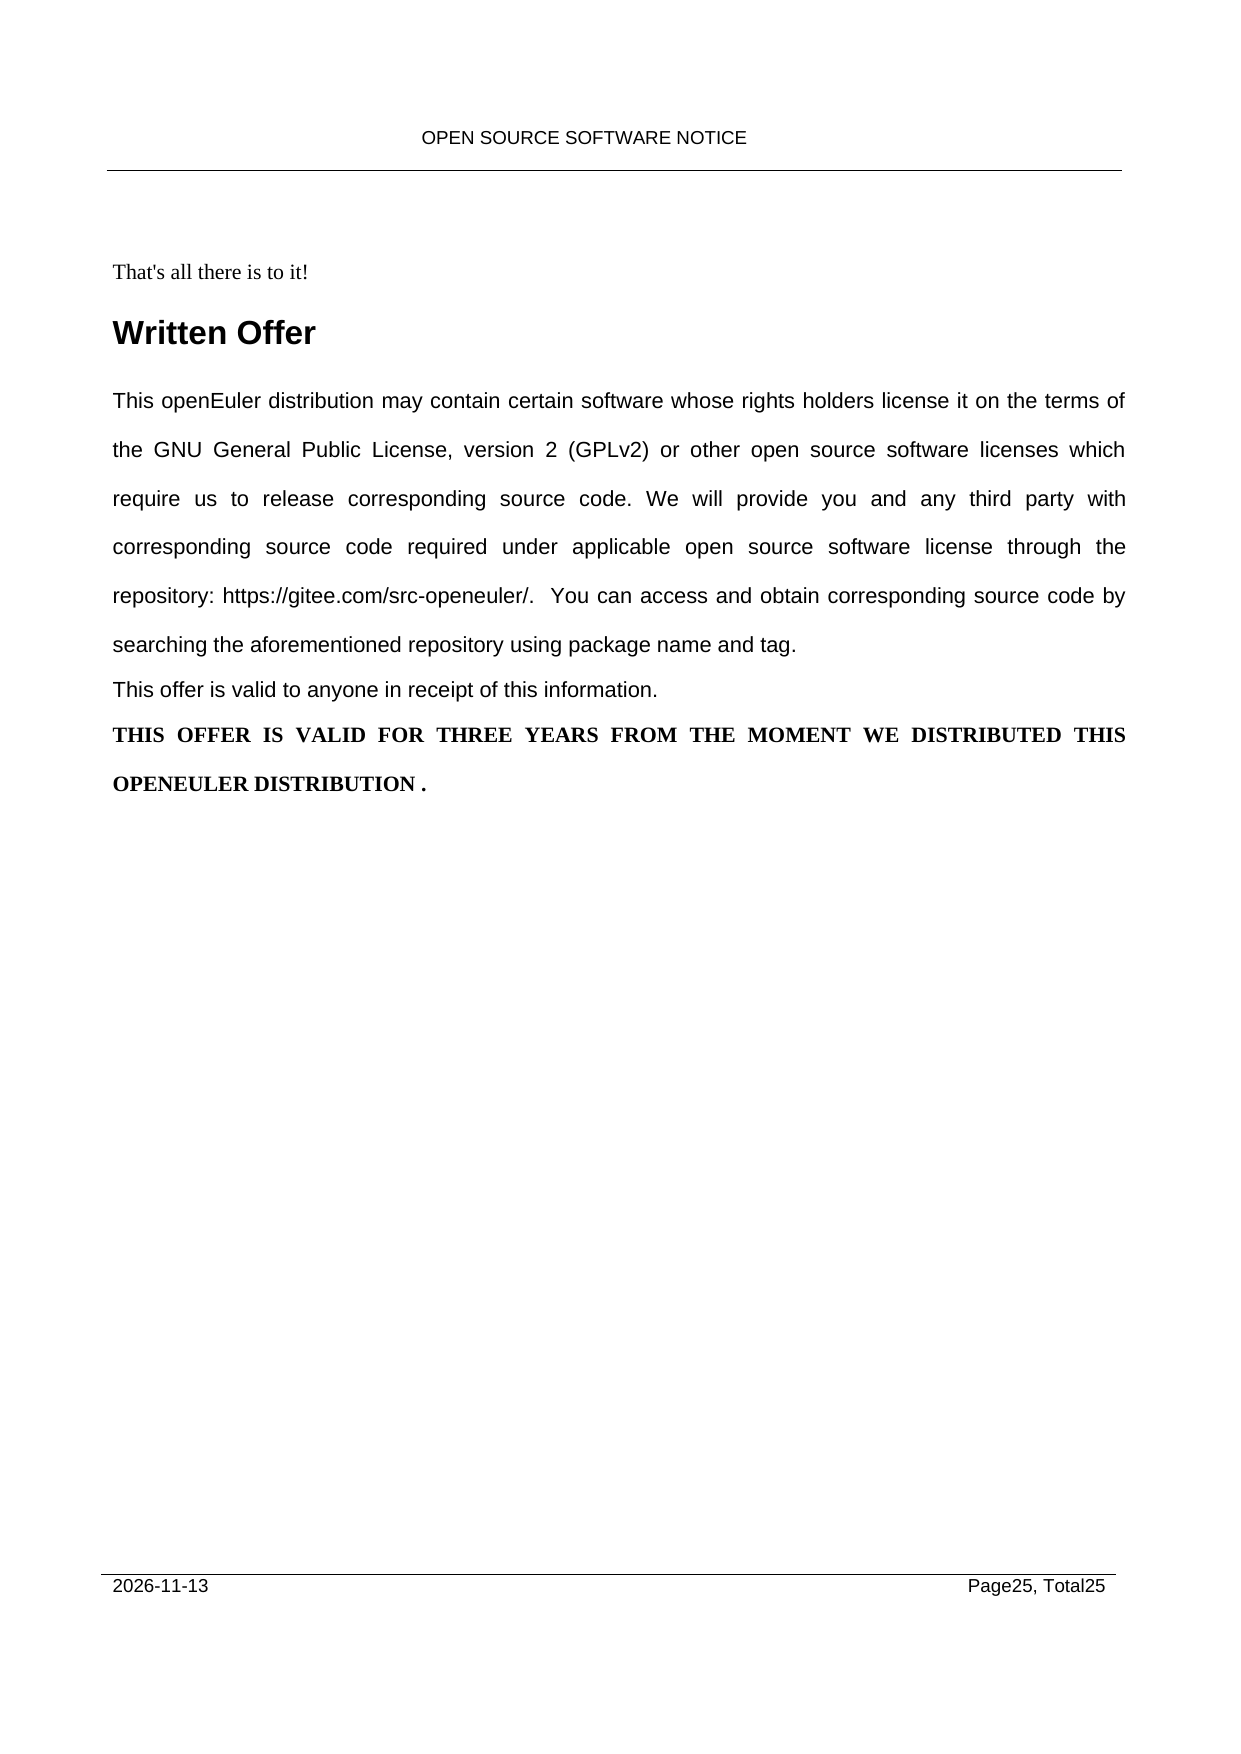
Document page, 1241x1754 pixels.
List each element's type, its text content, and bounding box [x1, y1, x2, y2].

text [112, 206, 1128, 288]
text This offer is valid to anyone in receipt of this information. [112, 673, 1128, 706]
text This openEuler distribution may contain certain software whose rights holders license it on the terms of the GNU General Public License, version 2 (GPLv2) or other open source software licenses which require us to release corresponding source code. We will provide you and any third party with corresponding source code required under applicable open source software license through the repository: https://gitee.com/src-openeuler/. You can access and obtain corresponding source code by searching the aforementioned repository using package name and tag. [112, 384, 1128, 661]
text THIS OFFER IS VALID FOR THREE YEARS FROM THE MOMENT WE DISTRIBUTED THIS OPENEULER DISTRIBUTION . [112, 718, 1128, 799]
text Written Offer [112, 300, 1128, 365]
